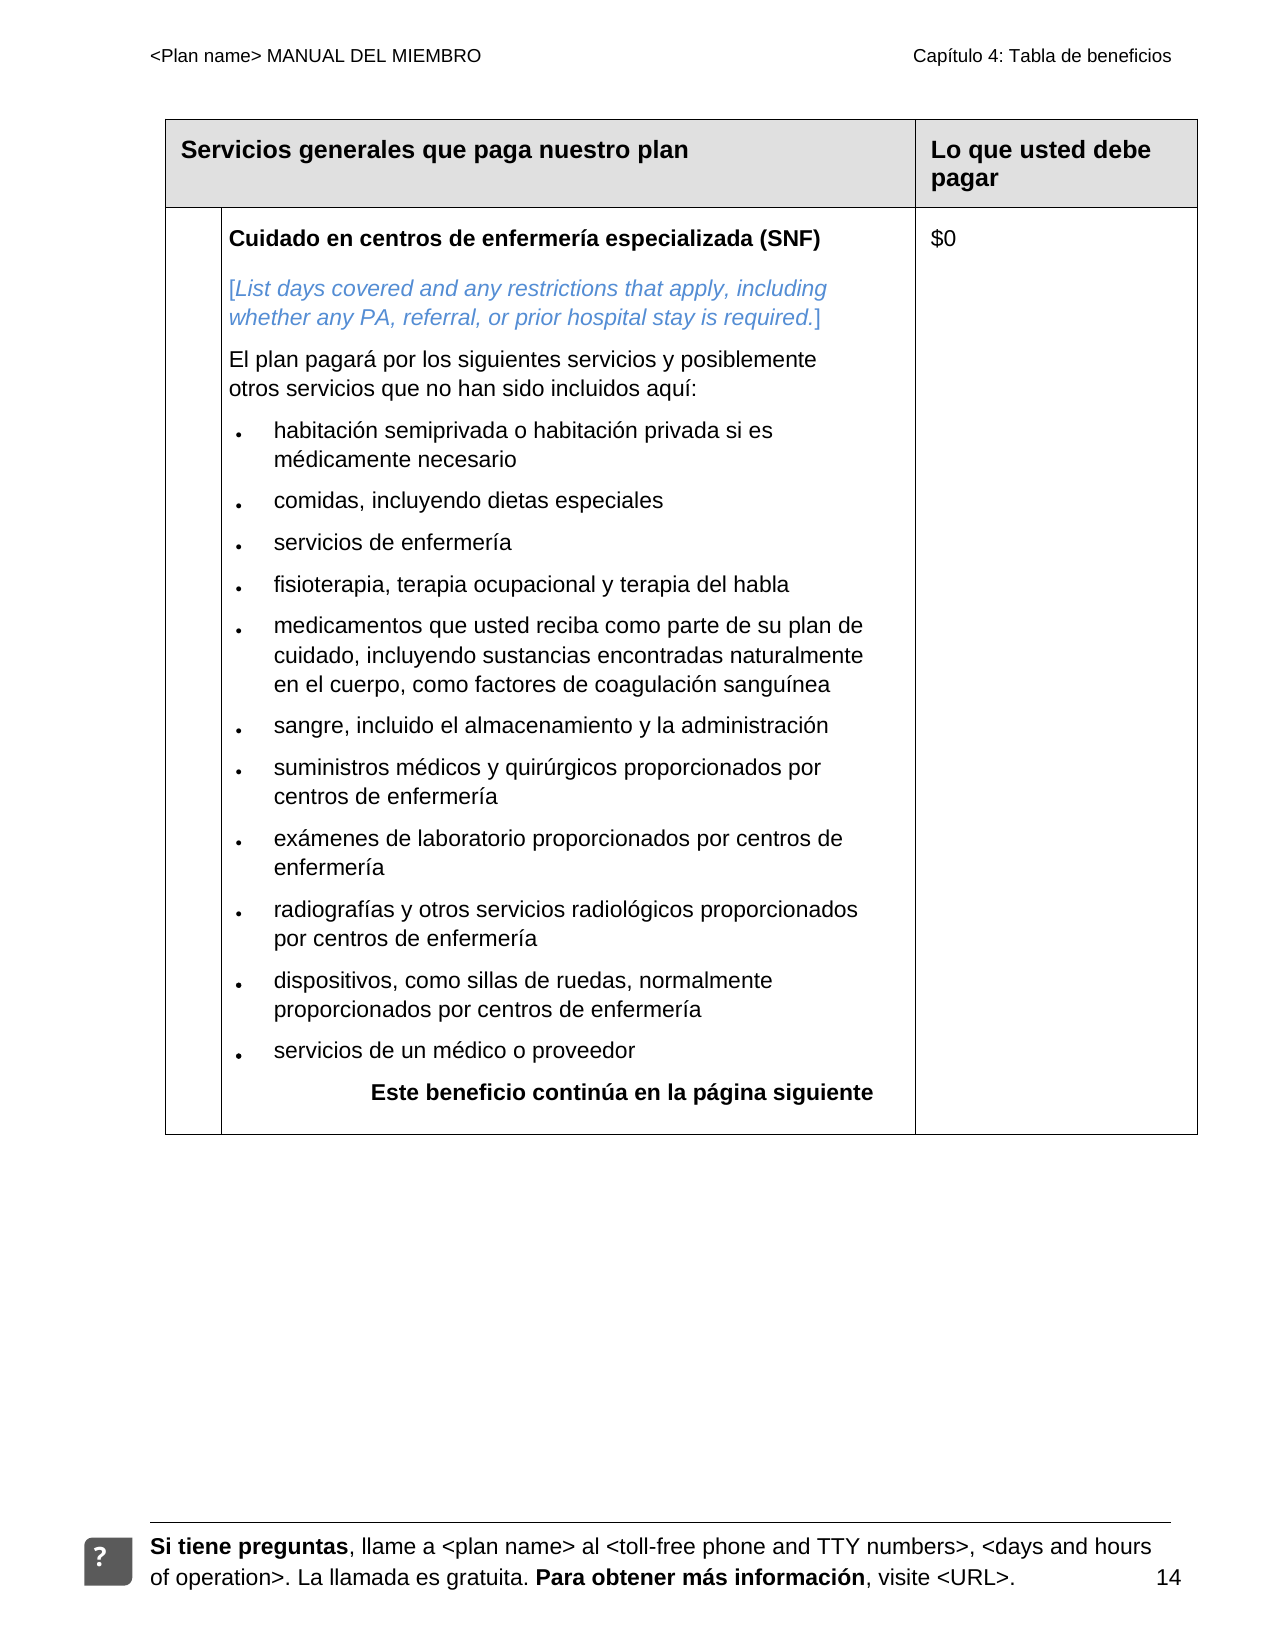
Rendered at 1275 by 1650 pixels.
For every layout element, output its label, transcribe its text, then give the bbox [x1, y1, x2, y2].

table_cell $0 [916, 208, 1197, 1134]
table_cell Cuidado en centros de enfermería especializada (SNF) [List days covered and any restrictions that apply, including whether any PA, referral, or prior hospital stay is required.] El plan pagará por los siguientes servicios y posiblemente otros servicios que no han sido incluidos aquí: habitación semiprivada o habitación privada si es médicamente necesario comidas, incluyendo dietas especiales servicios de enfermería fisioterapia, terapia ocupacional y terapia del habla medicamentos que usted reciba como parte de su plan de cuidado, incluyendo sustancias encontradas naturalmente en el cuerpo, como factores de coagulación sanguínea sangre, incluido el almacenamiento y la administración suministros médicos y quirúrgicos proporcionados por centros de enfermería exámenes de laboratorio proporcionados por centros de enfermería radiografías y otros servicios radiológicos proporcionados por centros de enfermería dispositivos, como sillas de ruedas, normalmente proporcionados por centros de enfermería servicios de un médico o proveedor Este beneficio continúa en la página siguiente [222, 208, 915, 1134]
table_cell [166, 208, 221, 1134]
table_header Servicios generales que paga nuestro plan [166, 120, 915, 207]
table_header Lo que usted debe pagar [916, 120, 1197, 207]
